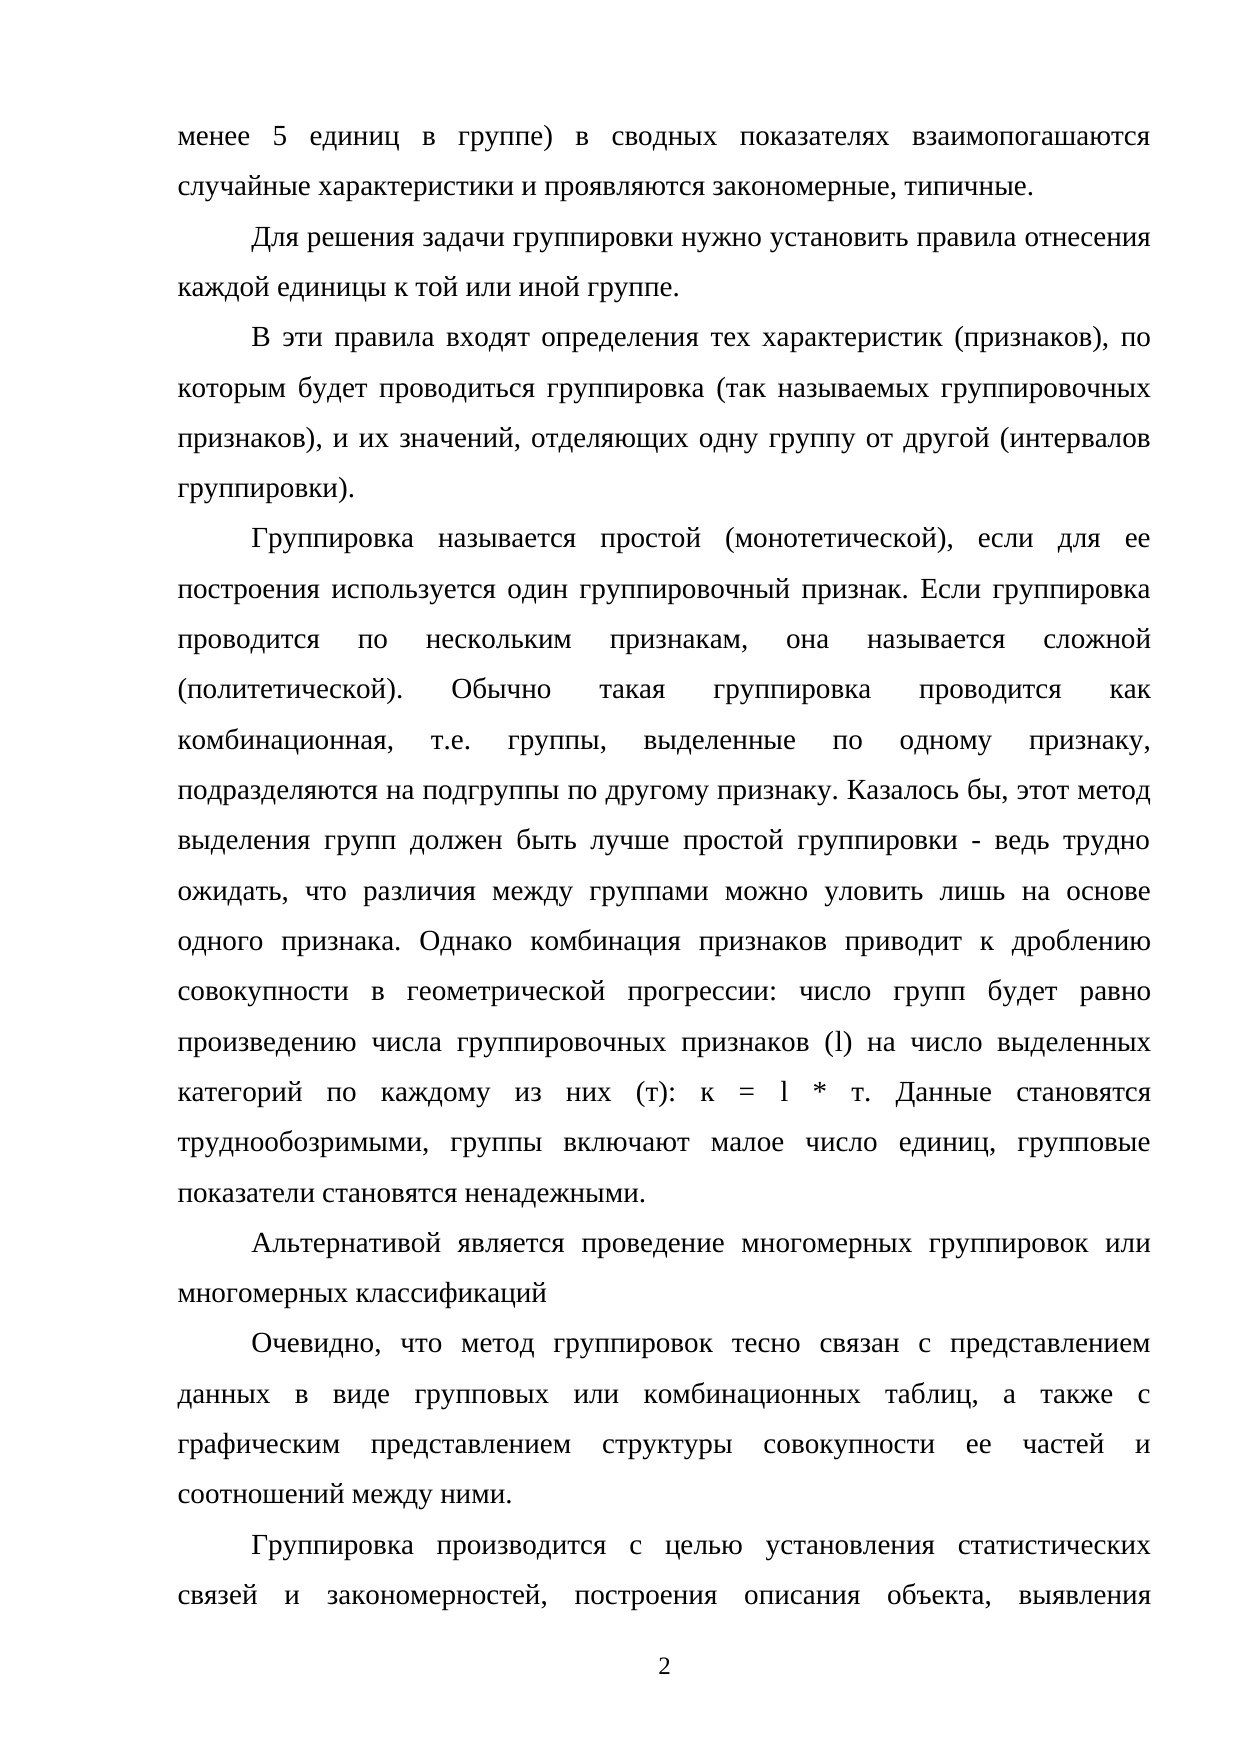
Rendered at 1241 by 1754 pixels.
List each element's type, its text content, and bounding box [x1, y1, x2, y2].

text Очевидно, что метод группировок тесно связан с представлением данных в виде групповых или комбинационных таблиц, а также с графическим представлением структуры совокупности ее частей и соотношений между ними. [177, 1326, 1152, 1510]
text Альтернативой является проведение многомерных группировок или многомерных классификаций [177, 1225, 1152, 1309]
text Группировка называется простой (монотетической), если для ее построения используется один группировочный признак. Если группировка проводится по нескольким признакам, она называется сложной (политетической). Обычно такая группировка проводится как комбинационная, т.е. группы, выделенные по одному признаку, подразделяются на подгруппы по другому признаку. Казалось бы, этот метод выделения групп должен быть лучше простой группировки - ведь трудно ожидать, что различия между группами можно уловить лишь на основе одного признака. Однако комбинация признаков приводит к дроблению совокупности в геометрической прогрессии: число групп будет равно произведению числа группировочных признаков (l) на число выделенных категорий по каждому из них (т): к = l * т. Данные становятся труднообозримыми, группы включают малое число единиц, групповые показатели становятся ненадежными. [177, 521, 1152, 1208]
text Для решения задачи группировки нужно установить правила отнесения каждой единицы к той или иной группе. [177, 219, 1152, 303]
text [177, 1527, 1152, 1611]
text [177, 118, 1152, 202]
text В эти правила входят определения тех характеристик (признаков), по которым будет проводиться группировка (так называемых группировочных признаков), и их значений, отделяющих одну группу от другой (интервалов группировки). [177, 319, 1152, 504]
